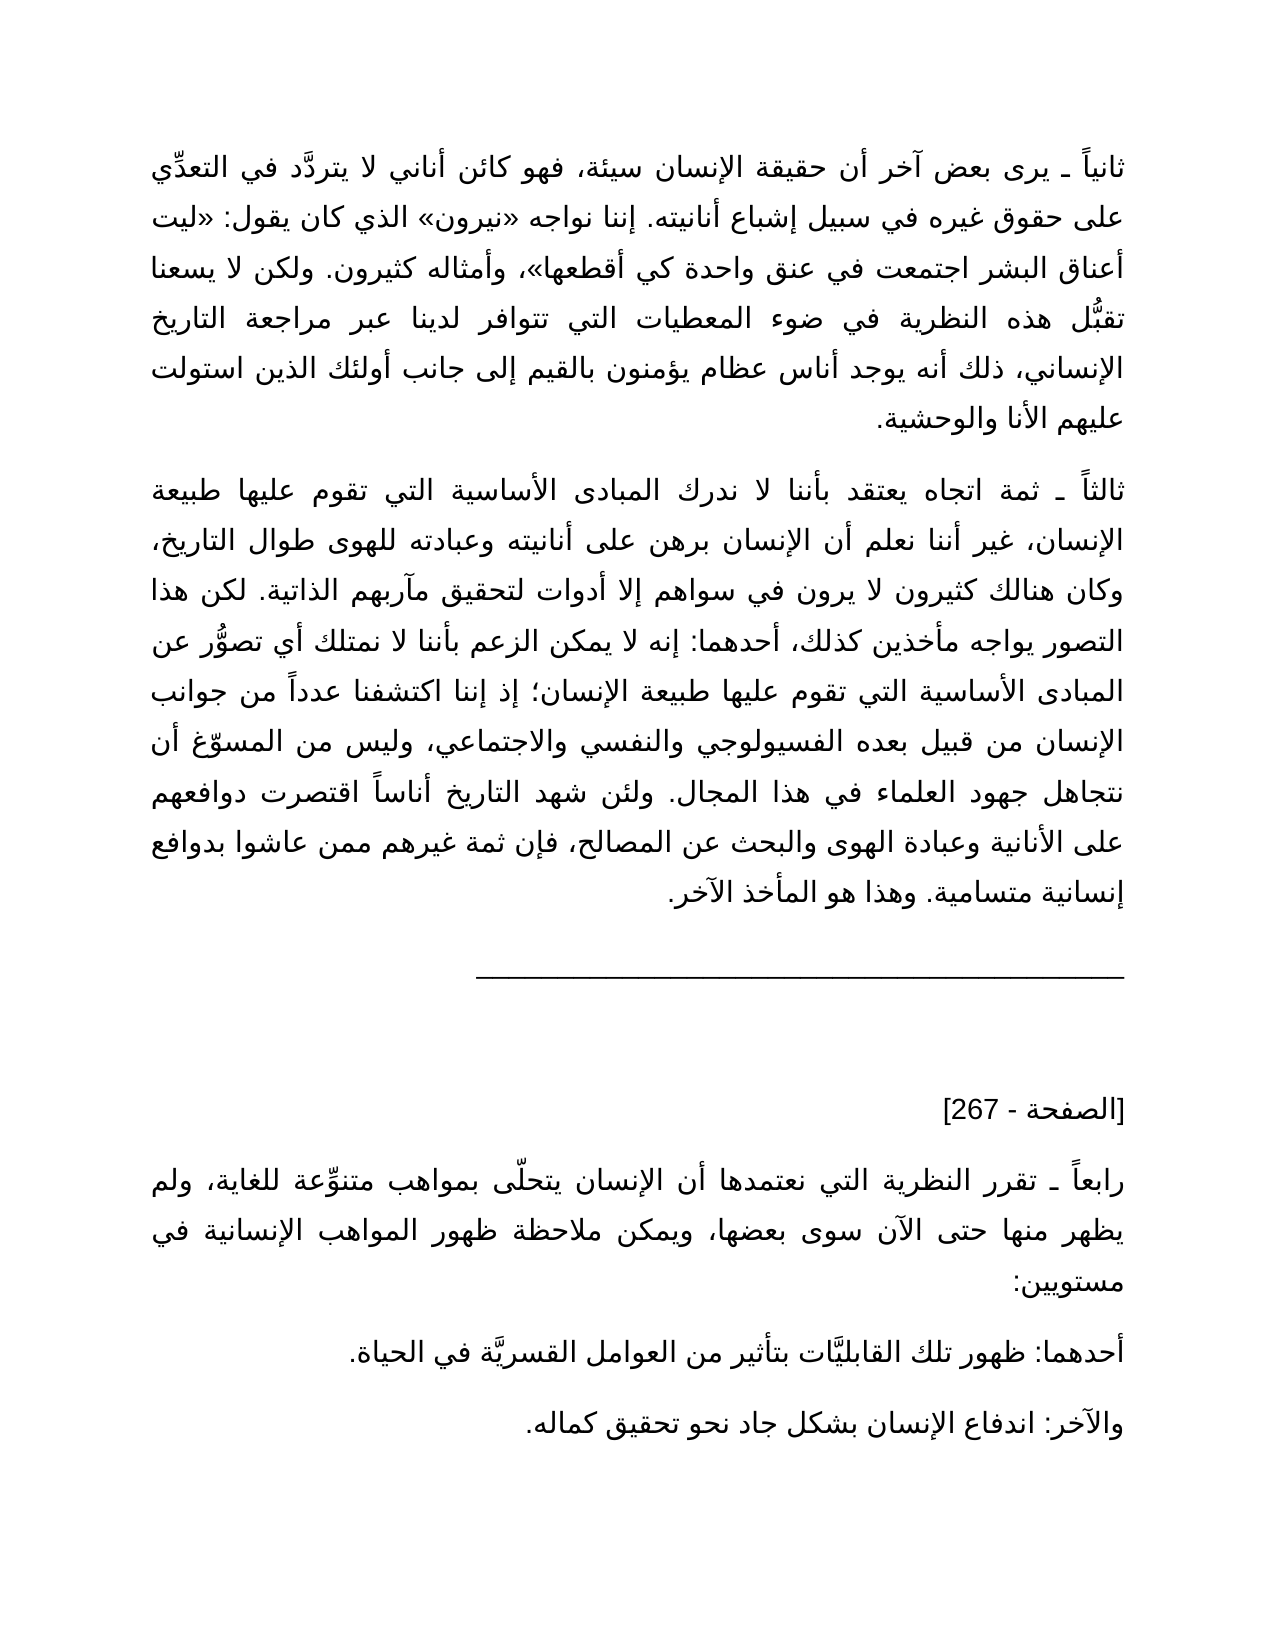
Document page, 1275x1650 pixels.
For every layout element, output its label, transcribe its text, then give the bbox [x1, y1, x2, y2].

text ثالثاً ـ ثمة اتجاه يعتقد بأننا لا ندرك المبادى الأساسية التي تقوم عليها طبيعة الإنسان، غير أننا نعلم أن الإنسان برهن على أنانيته وعبادته للهوى طوال التاريخ، وكان هنالك كثيرون لا يرون في سواهم إلا أدوات لتحقيق مآربهم الذاتية. لكن هذا التصور يواجه مأخذين كذلك، أحدهما: إنه لا يمكن الزعم بأننا لا نمتلك أي تصوُّر عن المبادى الأساسية التي تقوم عليها طبيعة الإنسان؛ إذ إننا اكتشفنا عدداً من جوانب الإنسان من قبيل بعده الفسيولوجي والنفسي والاجتماعي، وليس من المسوّغ أن نتجاهل جهود العلماء في هذا المجال. ولئن شهد التاريخ أناساً اقتصرت دوافعهم على الأنانية وعبادة الهوى والبحث عن المصالح، فإن ثمة غيرهم ممن عاشوا بدوافع إنسانية متسامية. وهذا هو المأخذ الآخر. [150, 473, 1125, 909]
text [الصفحة - 267] [150, 1092, 1125, 1125]
text أحدهما: ظهور تلك القابليَّات بتأثير من العوامل القسريَّة في الحياة. [150, 1335, 1125, 1368]
text رابعاً ـ تقرر النظرية التي نعتمدها أن الإنسان يتحلّى بمواهب متنوِّعة للغاية، ولم يظهر منها حتى الآن سوى بعضها، ويمكن ملاحظة ظهور المواهب الإنسانية في مستويين: [150, 1163, 1125, 1297]
text ________________________________________ [150, 946, 1125, 980]
text والآخر: اندفاع الإنسان بشكل جاد نحو تحقيق كماله. [150, 1406, 1125, 1439]
text ثانياً ـ يرى بعض آخر أن حقيقة الإنسان سيئة، فهو كائن أناني لا يتردَّد في التعدِّي على حقوق غيره في سبيل إشباع أنانيته. إننا نواجه «نيرون» الذي كان يقول: «ليت أعناق البشر اجتمعت في عنق واحدة كي أقطعها»، وأمثاله كثيرون. ولكن لا يسعنا تقبُّل هذه النظرية في ضوء المعطيات التي تتوافر لدينا عبر مراجعة التاريخ الإنساني، ذلك أنه يوجد أناس عظام يؤمنون بالقيم إلى جانب أولئك الذين استولت عليهم الأنا والوحشية. [150, 150, 1125, 435]
